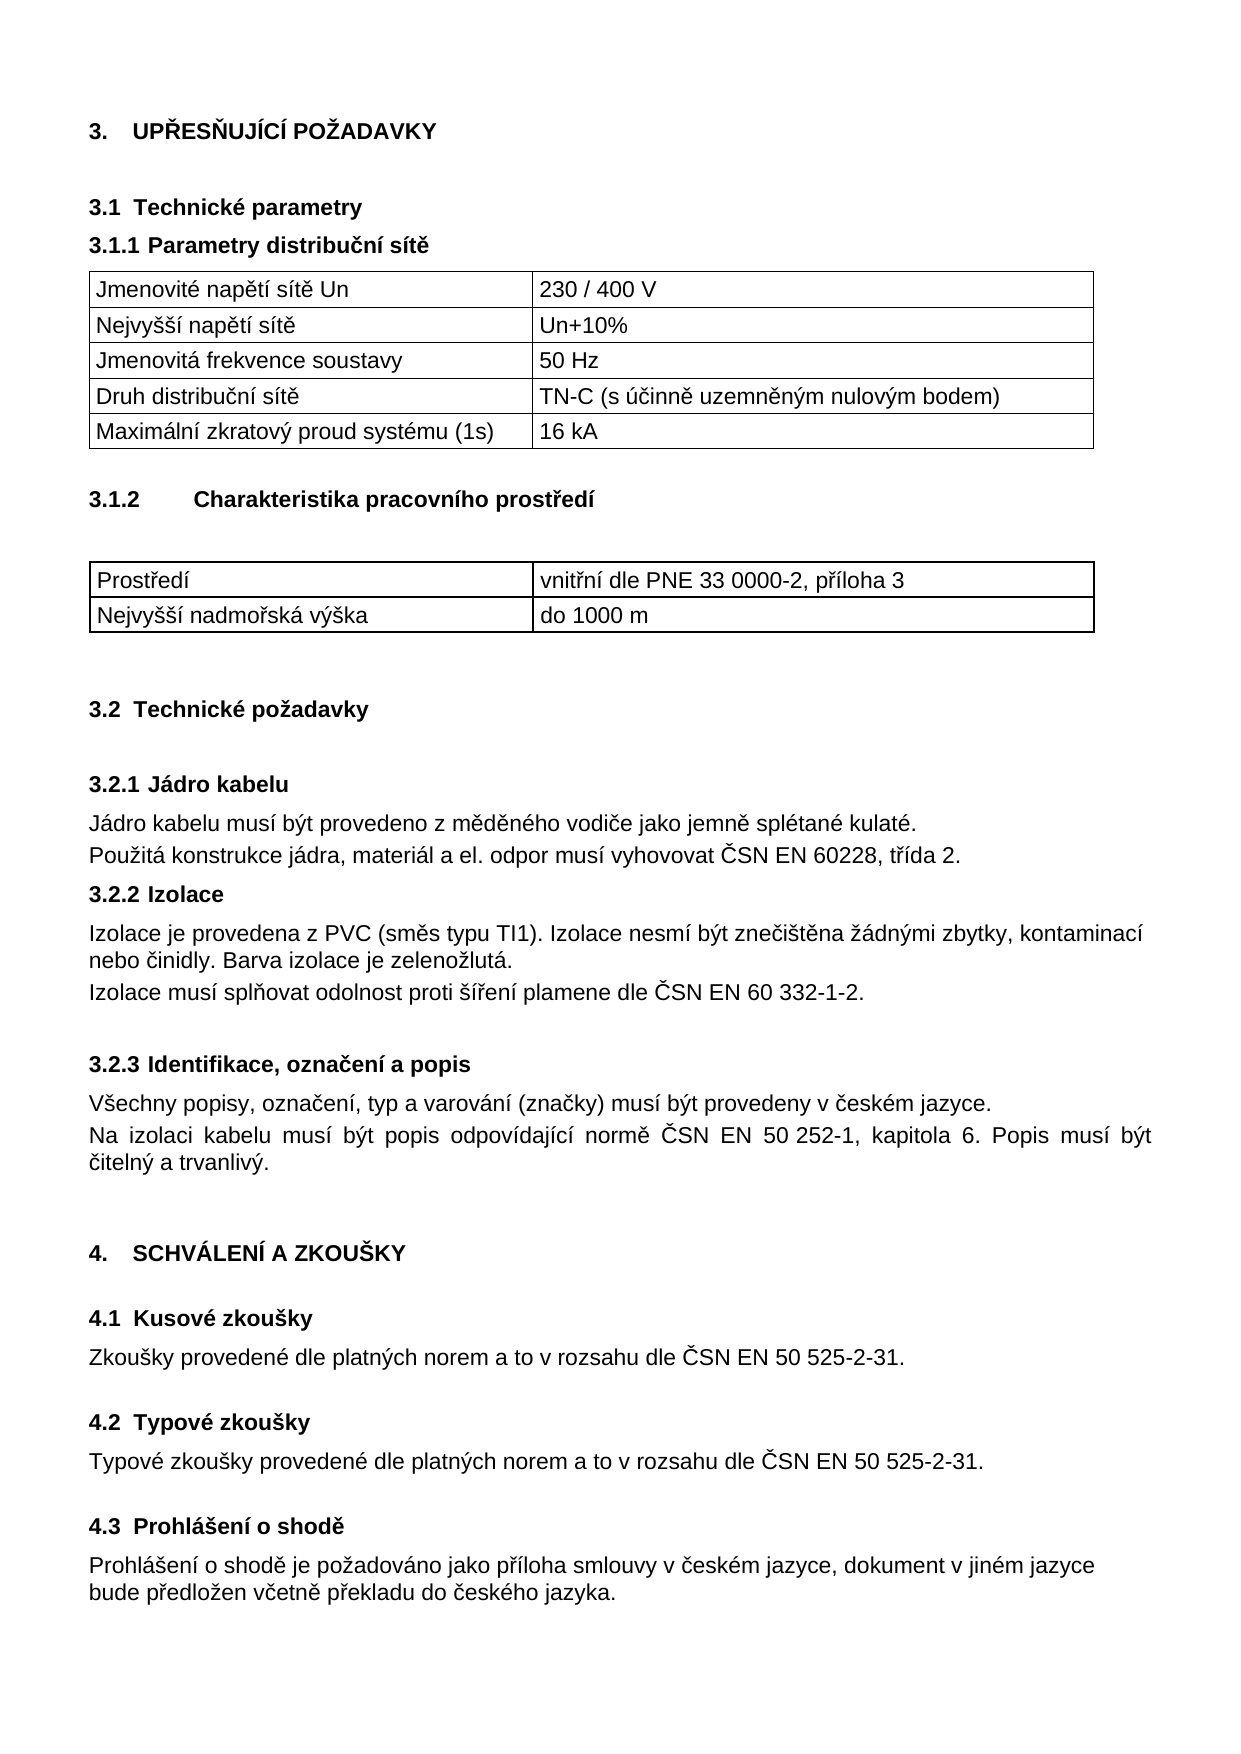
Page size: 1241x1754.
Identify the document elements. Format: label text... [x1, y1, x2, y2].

list Charakteristika pracovního prostředí [89, 486, 1152, 512]
text Typové zkoušky provedené dle platných norem a to v rozsahu dle ČSN EN 50 525-2-31. [89, 1448, 1152, 1474]
subtitle Izolace [89, 881, 1152, 908]
table_header 230 / 400 V [533, 272, 1093, 307]
table_header Prostředí [91, 563, 532, 596]
table_cell Druh distribuční sítě [90, 379, 532, 413]
subtitle Typové zkoušky [89, 1409, 1152, 1436]
table_cell Un+10% [533, 308, 1093, 342]
list Schválení a zkoušky [89, 1240, 1152, 1266]
list Prohlášení o shodě [89, 1513, 1152, 1540]
subtitle Identifikace, označení a popis [89, 1051, 1152, 1077]
table_header Jmenovité napětí sítě Un [90, 272, 532, 307]
table_cell TN-C (s účinně uzemněným nulovým bodem) [533, 379, 1093, 413]
text Jádro kabelu musí být provedeno z měděného vodiče jako jemně splétané kulaté. [89, 810, 1152, 836]
text Na izolaci kabelu musí být popis odpovídající normě ČSN EN 50 252-1, kapitola 6. Popis musí být čitelný a trvanlivý. [89, 1122, 1152, 1175]
text Izolace musí splňovat odolnost proti šíření plamene dle ČSN EN 60 332-1-2. [89, 979, 1152, 1006]
table_cell 16 kA [533, 414, 1093, 448]
table_cell 50 Hz [533, 343, 1093, 377]
subtitle Technické požadavky [89, 696, 1152, 722]
subtitle Parametry distribuční sítě [89, 232, 1152, 259]
text Izolace je provedena z PVC (směs typu TI1). Izolace nesmí být znečištěna žádnými zbytky, kontaminací nebo činidly. Barva izolace je zelenožlutá. [89, 920, 1152, 973]
subtitle Upřesňující požadavky [89, 118, 1152, 144]
table_cell Nejvyšší napětí sítě [90, 308, 532, 342]
table_cell do 1000 m [534, 598, 1093, 631]
text Zkoušky provedené dle platných norem a to v rozsahu dle ČSN EN 50 525-2-31. [89, 1344, 1152, 1370]
text Prohlášení o shodě je požadováno jako příloha smlouvy v českém jazyce, dokument v jiném jazyce bude předložen včetně překladu do českého jazyka. [89, 1552, 1152, 1605]
table_cell Nejvyšší nadmořská výška [91, 598, 532, 631]
text Použitá konstrukce jádra, materiál a el. odpor musí vyhovovat ČSN EN 60228, třída 2. [89, 842, 1152, 869]
subtitle Technické parametry [89, 193, 1152, 220]
table_header vnitřní dle PNE 33 0000-2, příloha 3 [534, 563, 1093, 596]
table_cell Jmenovitá frekvence soustavy [90, 343, 532, 377]
subtitle Kusové zkoušky [89, 1305, 1152, 1332]
table_cell Maximální zkratový proud systému (1s) [90, 414, 532, 448]
subtitle Jádro kabelu [89, 771, 1152, 797]
text Všechny popisy, označení, typ a varování (značky) musí být provedeny v českém jazyce. [89, 1089, 1152, 1116]
